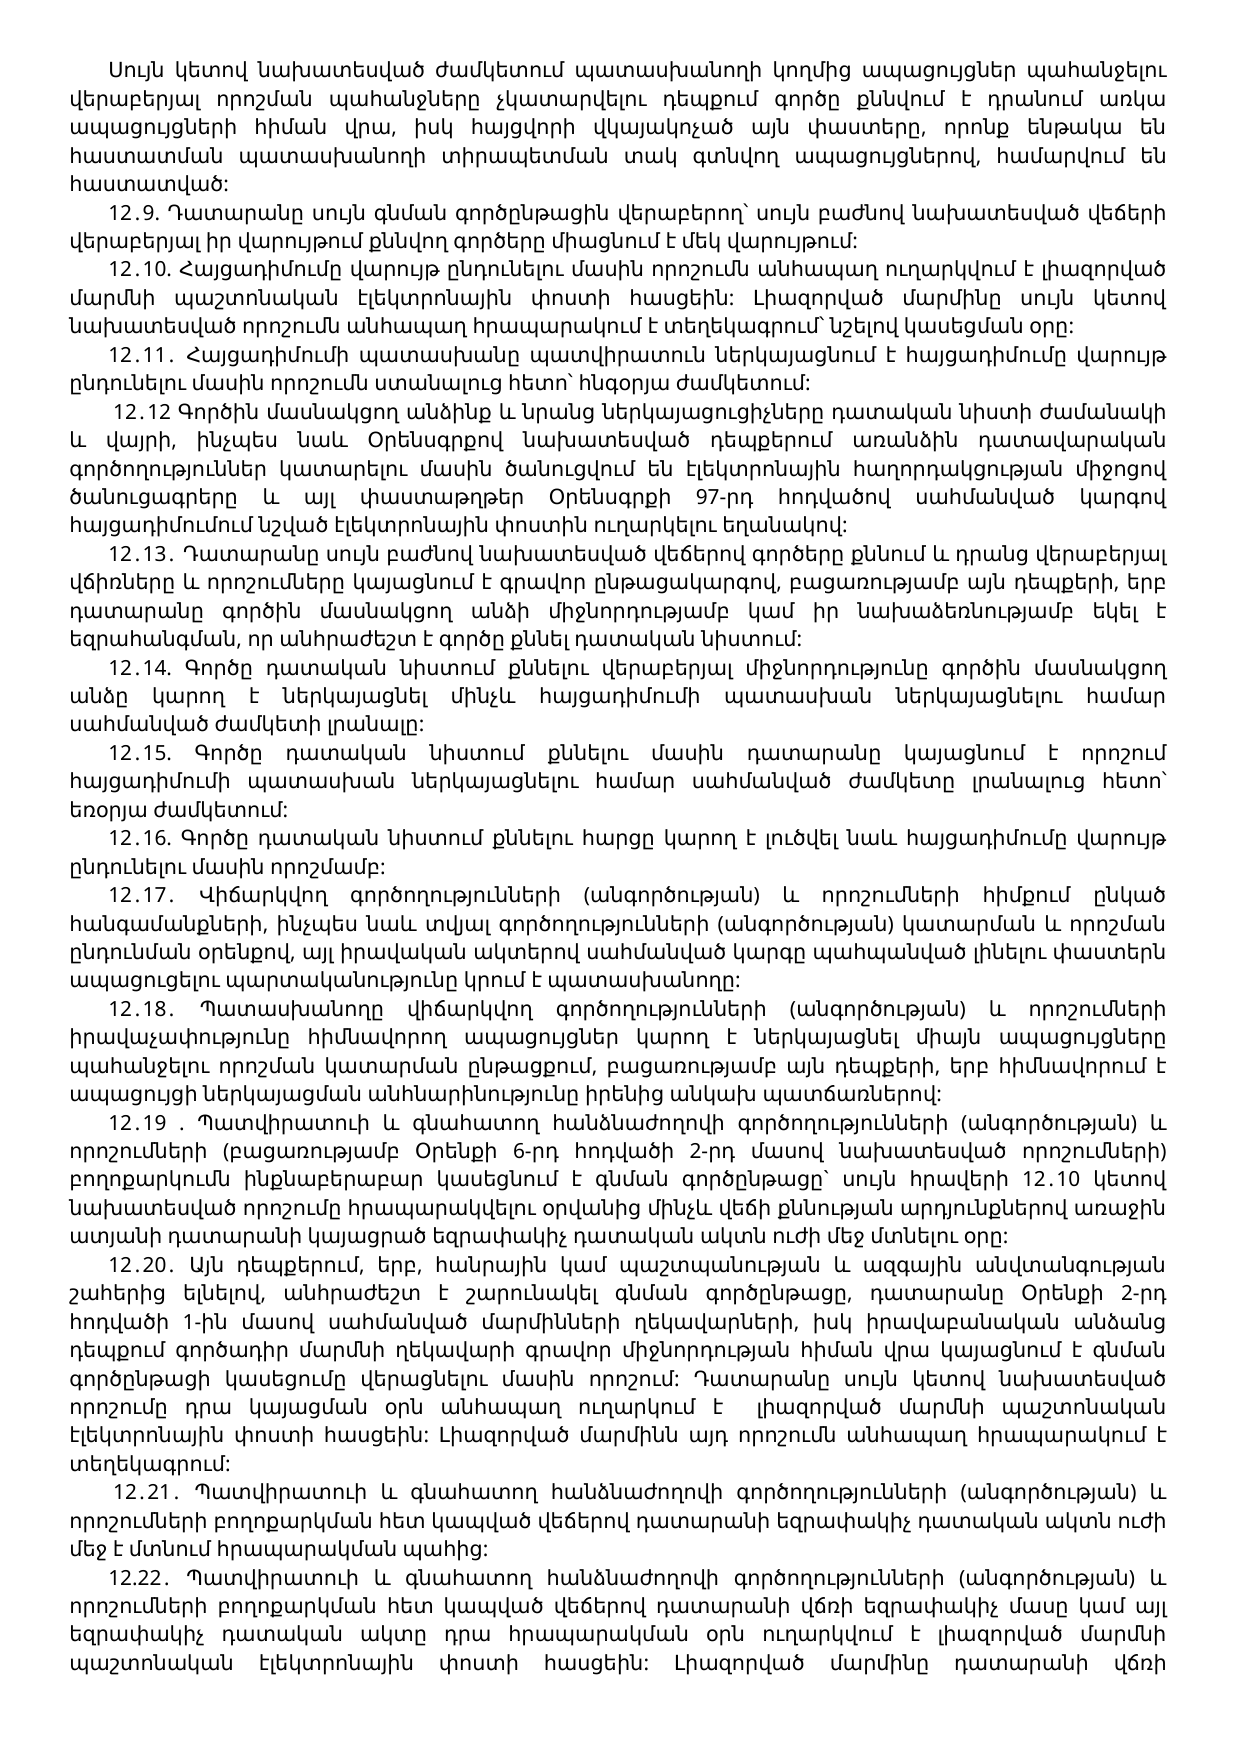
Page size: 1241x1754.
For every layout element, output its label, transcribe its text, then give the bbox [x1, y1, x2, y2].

text Սույն կետով նախատեսված ժամկետում պատասխանողի կողմից ապացույցներ պահանջելու վերաբերյալ որոշման պահանջները չկատարվելու դեպքում գործը քննվում է դրանում առկա ապացույցների հիման վրա, իսկ հայցվորի վկայակոչած այն փաստերը, որոնք ենթակա են հաստատման պատասխանողի տիրապետման տակ գտնվող ապացույցներով, համարվում են հաստատված: [69, 56, 1167, 198]
text 12․15. Գործը դատական նիստում քննելու մասին դատարանը կայացնում է որոշում հայցադիմումի պատասխան ներկայացնելու համար սահմանված ժամկետը լրանալուց հետո՝ եռօրյա ժամկետում: [69, 738, 1167, 823]
text 12․11․ Հայցադիմումի պատասխանը պատվիրատուն ներկայացնում է հայցադիմումը վարույթ ընդունելու մասին որոշումն ստանալուց հետո՝ հնգօրյա ժամկետում: [69, 340, 1167, 397]
text 12․14. Գործը դատական նիստում քննելու վերաբերյալ միջնորդությունը գործին մասնակցող անձը կարող է ներկայացնել մինչև հայցադիմումի պատասխան ներկայացնելու համար սահմանված ժամկետի լրանալը: [69, 653, 1167, 738]
text 12․9. Դատարանը սույն գնման գործընթացին վերաբերող՝ սույն բաժնով նախատեսված վեճերի վերաբերյալ իր վարույթում քննվող գործերը միացնում է մեկ վարույթում: [69, 198, 1167, 254]
text 12․17․ Վիճարկվող գործողությունների (անգործության) և որոշումների հիմքում ընկած հանգամանքների, ինչպես նաև տվյալ գործողությունների (անգործության) կատարման և որոշման ընդունման օրենքով, այլ իրավական ակտերով սահմանված կարգը պահպանված լինելու փաստերն ապացուցելու պարտականությունը կրում է պատասխանողը: [69, 880, 1167, 994]
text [69, 1563, 1167, 1676]
text 12․18․ Պատասխանողը վիճարկվող գործողությունների (անգործության) և որոշումների իրավաչափությունը հիմնավորող ապացույցներ կարող է ներկայացնել միայն ապացույցները պահանջելու որոշման կատարման ընթացքում, բացառությամբ այն դեպքերի, երբ հիմնավորում է ապացույցի ներկայացման անհնարինությունը իրենից անկախ պատճառներով: [69, 994, 1167, 1108]
text 12․13․ Դատարանը սույն բաժնով նախատեսված վեճերով գործերը քննում և դրանց վերաբերյալ վճիռները և որոշումները կայացնում է գրավոր ընթացակարգով, բացառությամբ այն դեպքերի, երբ դատարանը գործին մասնակցող անձի միջնորդությամբ կամ իր նախաձեռնությամբ եկել է եզրահանգման, որ անհրաժեշտ է գործը քննել դատական նիստում: [69, 539, 1167, 653]
text 12․19 . Պատվիրատուի և գնահատող հանձնաժողովի գործողությունների (անգործության) և որոշումների (բացառությամբ Օրենքի 6-րդ հոդվածի 2-րդ մասով նախատեսված որոշումների) բողոքարկումն ինքնաբերաբար կասեցնում է գնման գործընթացը` սույն հրավերի 12․10 կետով նախատեսված որոշումը հրապարակվելու օրվանից մինչև վեճի քննության արդյունքներով առաջին ատյանի դատարանի կայացրած եզրափակիչ դատական ակտն ուժի մեջ մտնելու օրը: [69, 1108, 1167, 1250]
text 12․12 Գործին մասնակցող անձինք և նրանց ներկայացուցիչները դատական նիստի ժամանակի և վայրի, ինչպես նաև Օրենսգրքով նախատեսված դեպքերում առանձին դատավարական գործողություններ կատարելու մասին ծանուցվում են էլեկտրոնային հաղորդակցության միջոցով ծանուցագրերը և այլ փաստաթղթեր Օրենսգրքի 97-րդ հոդվածով սահմանված կարգով հայցադիմումում նշված էլեկտրոնային փոստին ուղարկելու եղանակով: [69, 397, 1167, 539]
text 12․20․ Այն դեպքերում, երբ, հանրային կամ պաշտպանության և ազգային անվտանգության շահերից ելնելով, անհրաժեշտ է շարունակել գնման գործընթացը, դատարանը Օրենքի 2-րդ հոդվածի 1-ին մասով սահմանված մարմինների ղեկավարների, իսկ իրավաբանական անձանց դեպքում գործադիր մարմնի ղեկավարի գրավոր միջնորդության հիման վրա կայացնում է գնման գործընթացի կասեցումը վերացնելու մասին որոշում: Դատարանը սույն կետով նախատեսված որոշումը դրա կայացման օրն անհապաղ ուղարկում է լիազորված մարմնի պաշտոնական էլեկտրոնային փոստի հասցեին: Լիազորված մարմինն այդ որոշումն անհապաղ հրապարակում է տեղեկագրում: [69, 1250, 1167, 1477]
text 12․16. Գործը դատական նիստում քննելու հարցը կարող է լուծվել նաև հայցադիմումը վարույթ ընդունելու մասին որոշմամբ: [69, 823, 1167, 880]
text 12․10. Հայցադիմումը վարույթ ընդունելու մասին որոշումն անհապաղ ուղարկվում է լիազորված մարմնի պաշտոնական էլեկտրոնային փոստի հասցեին: Լիազորված մարմինը սույն կետով նախատեսված որոշումն անհապաղ հրապարակում է տեղեկագրում՝ նշելով կասեցման օրը: [69, 254, 1167, 340]
text 12․21․ Պատվիրատուի և գնահատող հանձնաժողովի գործողությունների (անգործության) և որոշումների բողոքարկման հետ կապված վեճերով դատարանի եզրափակիչ դատական ակտն ուժի մեջ է մտնում հրապարակման պահից: [69, 1477, 1167, 1563]
